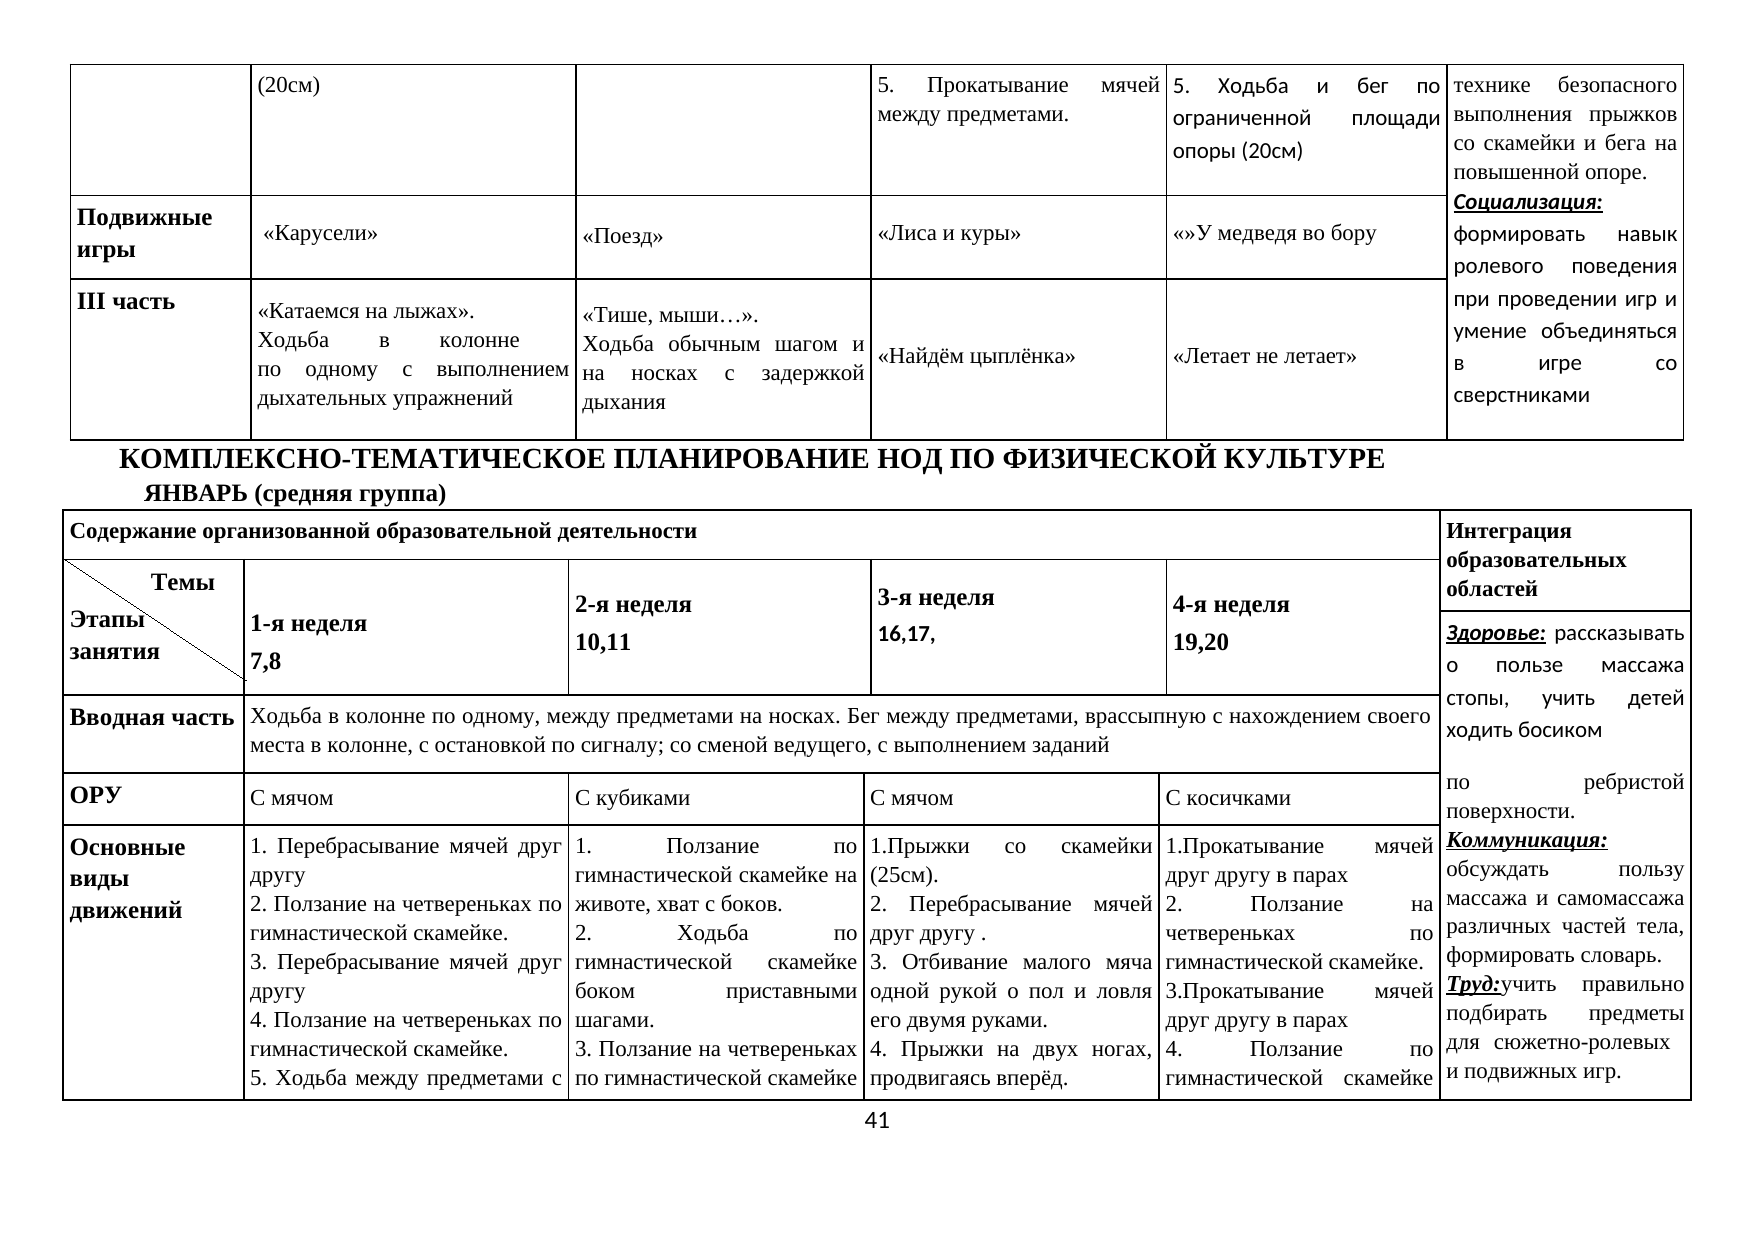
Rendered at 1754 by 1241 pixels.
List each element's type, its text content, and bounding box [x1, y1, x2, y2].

table_cell «»У медведя во бору [1167, 196, 1446, 278]
table_cell Подвижные игры [71, 196, 250, 278]
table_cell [865, 826, 1158, 1099]
table_cell «Карусели» [252, 196, 575, 278]
table_cell «Катаемся на лыжах». Ходьба в колонне по одному с выполнением дыхательных упражнений [252, 280, 575, 439]
table_cell С мячом [245, 774, 568, 824]
table_cell ОРУ [64, 774, 243, 824]
text комплексно-тематическое планирование НОД по физиЧеской культуре [119, 441, 1635, 474]
table_cell 1-я неделя 7,8 [245, 560, 568, 694]
table_cell 2-я неделя 10,11 [569, 560, 870, 694]
table_cell Темы Этапы занятия [64, 560, 243, 694]
table_cell С кубиками [569, 774, 863, 824]
table_cell С косичками [1160, 774, 1439, 824]
table_cell 3-я неделя 16,17, [872, 560, 1166, 694]
table_cell С мячом [865, 774, 1158, 824]
table_cell «Найдём цыплёнка» [872, 280, 1166, 439]
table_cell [577, 65, 870, 195]
table_cell Вводная часть [64, 696, 243, 772]
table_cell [569, 826, 863, 1099]
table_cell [872, 65, 1166, 195]
table_cell «Лиса и куры» [872, 196, 1166, 278]
table_cell «Поезд» [577, 196, 870, 278]
table_header Интеграция образовательных областей [1441, 511, 1690, 610]
text ЯНВАРЬ (средняя группа) [119, 478, 1635, 506]
table_header Содержание организованной образовательной деятельности [64, 511, 1439, 559]
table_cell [1167, 65, 1446, 195]
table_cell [1160, 826, 1439, 1099]
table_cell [252, 65, 575, 195]
table_cell Ходьба в колонне по одному, между предметами на носках. Бег между предметами, врассыпную с нахождением своего места в колонне, с остановкой по сигналу; со сменой ведущего, с выполнением заданий [245, 696, 1439, 772]
table_cell 4-я неделя 19,20 [1167, 560, 1439, 694]
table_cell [64, 826, 243, 1099]
table_cell Здоровье: рассказывать о пользе массажа стопы, учить детей ходить босиком по ребристой поверхности. Коммуникация: обсуждать пользу массажа и самомассажа различных частей тела, формировать словарь. Труд:учить правильно подбирать предметы для сюжетно-ролевых и подвижных игр. Социализация:формировать умение владеть способом ролевого поведения в игре и считаться с интересами товарищей. Познание:формировать умение двигаться в заданном направлении, используя систему отсчёта. Музыка: [1441, 612, 1690, 1099]
table_cell «Летает не летает» [1167, 280, 1446, 439]
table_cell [245, 826, 568, 1099]
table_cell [71, 65, 250, 195]
table_cell «Тише, мыши…». Ходьба обычным шагом и на носках с задержкой дыхания [577, 280, 870, 439]
table_cell III часть [71, 280, 250, 439]
